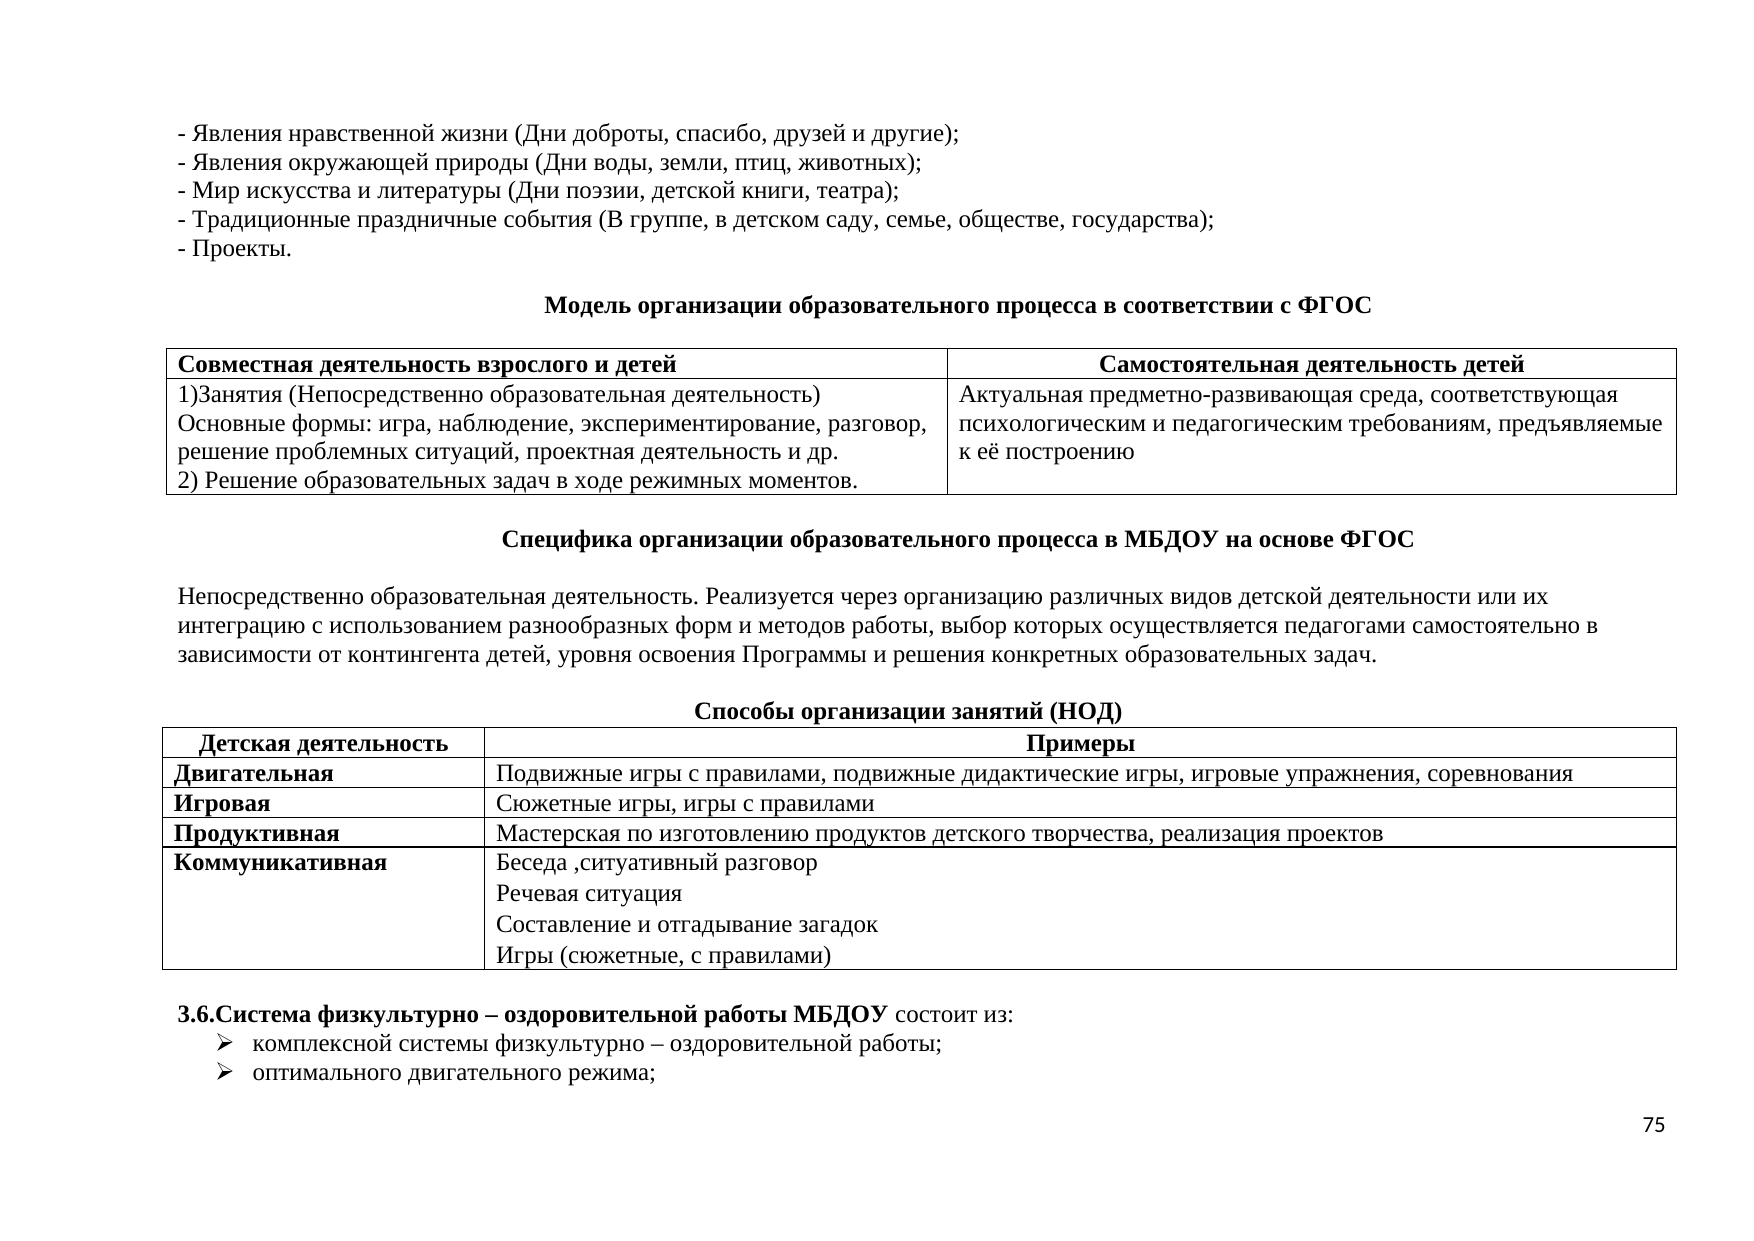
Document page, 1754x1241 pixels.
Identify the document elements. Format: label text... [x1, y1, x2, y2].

text Модель организации образовательного процесса в соответствии с ФГОС [177, 291, 1665, 319]
table_cell Игровая [163, 788, 484, 817]
table_cell Подвижные игры с правилами, подвижные дидактические игры, игровые упражнения, соревнования [485, 758, 1676, 787]
table_cell Продуктивная [163, 818, 484, 846]
text - Проекты. [177, 233, 1665, 262]
table_cell 1)Занятия (Непосредственно образовательная деятельность) Основные формы: игра, наблюдение, экспериментирование, разговор, решение проблемных ситуаций, проектная деятельность и др. 2) Решение образовательных задач в ходе режимных моментов. [167, 379, 947, 494]
table_cell Мастерская по изготовлению продуктов детского творчества, реализация проектов [485, 818, 1676, 846]
table_cell Сюжетные игры, игры с правилами [485, 788, 1676, 817]
table_header Примеры [485, 728, 1676, 757]
table_header Детская деятельность [163, 728, 484, 757]
text Непосредственно образовательная деятельность. Реализуется через организацию различных видов детской деятельности или их интеграцию с использованием разнообразных форм и методов работы, выбор которых осуществляется педагогами самостоятельно в зависимости от контингента детей, уровня освоения Программы и решения конкретных образовательных задач. [177, 581, 1665, 667]
text Специфика организации образовательного процесса в МБДОУ на основе ФГОС [177, 524, 1665, 552]
text 3.6.Система физкультурно – оздоровительной работы МБДОУ состоит из: [177, 999, 1665, 1028]
text - Мир искусства и литературы (Дни поэзии, детской книги, театра); [177, 176, 1665, 204]
text - Традиционные праздничные события (В группе, в детском саду, семье, обществе, государства); [177, 204, 1665, 233]
table_cell Коммуникативная [163, 848, 484, 969]
list оптимального двигательного режима; [215, 1057, 1665, 1085]
table_cell Актуальная предметно-развивающая среда, соответствующая психологическим и педагогическим требованиям, предъявляемые к её построению [948, 379, 1676, 494]
subtitle Способы организации занятий (НОД) [284, 696, 1532, 725]
text - Явления окружающей природы (Дни воды, земли, птиц, животных); [177, 147, 1665, 176]
table_header Самостоятельная деятельность детей [948, 349, 1676, 378]
list комплексной системы физкультурно – оздоровительной работы; [215, 1028, 1665, 1057]
table_header Совместная деятельность взрослого и детей [167, 349, 947, 378]
table_cell Беседа ,ситуативный разговор Речевая ситуация Составление и отгадывание загадок Игры (сюжетные, с правилами) [485, 848, 1676, 969]
table_cell Двигательная [163, 758, 484, 787]
text - Явления нравственной жизни (Дни доброты, спасибо, друзей и другие); [177, 118, 1665, 147]
